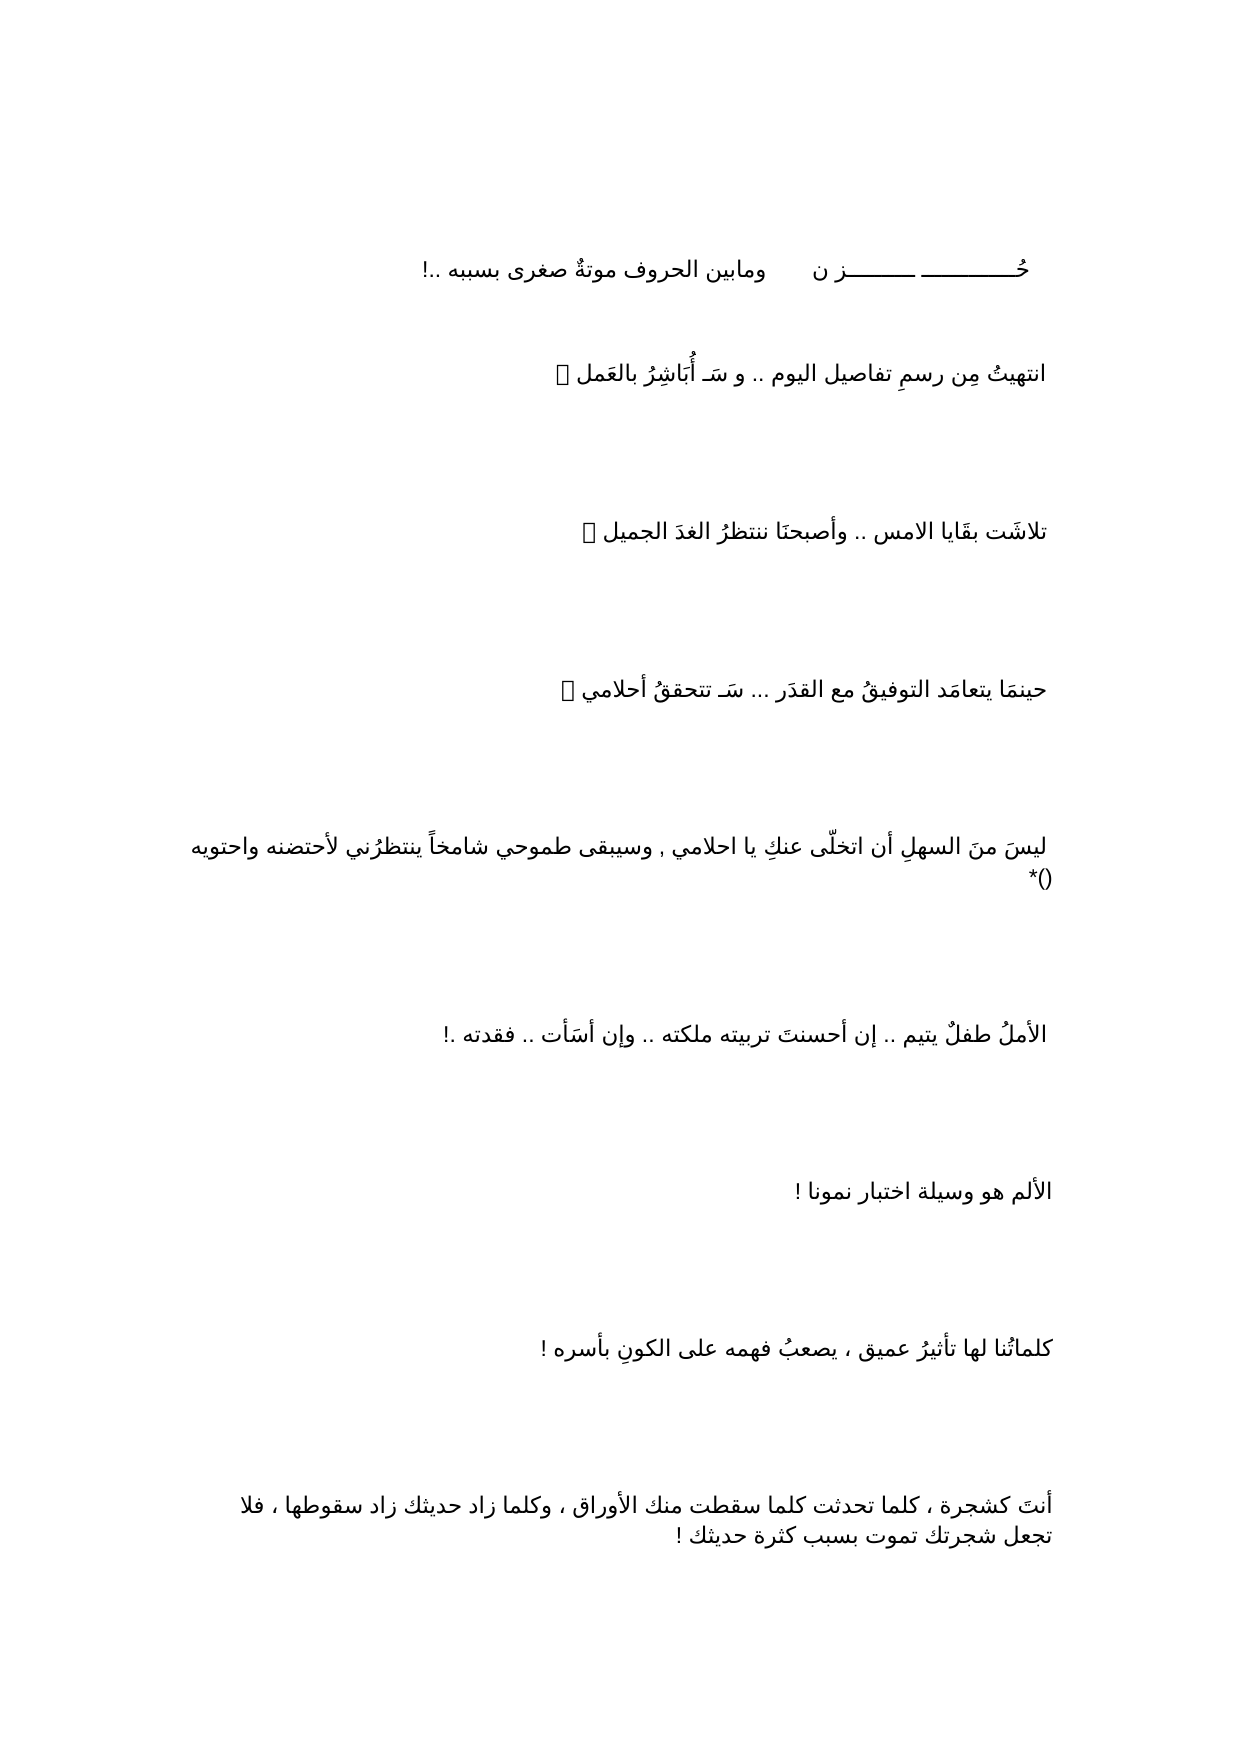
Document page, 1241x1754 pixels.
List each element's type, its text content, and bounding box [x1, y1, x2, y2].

text أنتَ كشجرة ، كلما تحدثت كلما سقطت منك الأوراق ، وكلما زاد حديثك زاد سقوطها ، فلا تجعل شجرتك تموت بسبب كثرة حديثك ! [187, 1492, 1053, 1548]
text انتهيتُ مِن رسمِ تفاصيل اليوم .. و سَـ أُبَاشِرُ بالعَمل [187, 360, 1053, 387]
text الأملُ طفلٌ يتيم .. إن أحسنتَ تربيته ملكته .. وإن أسَأت .. فقدته .! [187, 1021, 1053, 1047]
text كلماتُنا لها تأثيرُ عميق ، يصعبُ فهمه على الكونِ بأسره ! [187, 1335, 1053, 1361]
text حُــــــــــــــ ــــــــــز ن ومابين الحروف موتةٌ صغرى بسببه ..! [187, 256, 1053, 282]
text الألم هو وسيلة اختبار نمونا ! [187, 1178, 1053, 1204]
text تلاشَت بقَايا الامس .. وأصبحنَا ننتظرُ الغدَ الجميل [187, 518, 1053, 545]
text حينمَا يتعامَد التوفيقُ مع القدَر ... سَـ تتحققُ أحلامي [187, 676, 1053, 702]
text ليسَ منَ السهلِ أن اتخلّى عنكِ يا احلامي , وسيبقى طموحي شامخاً ينتظرُني لأحتضنه واحتويه ()* [187, 833, 1053, 890]
